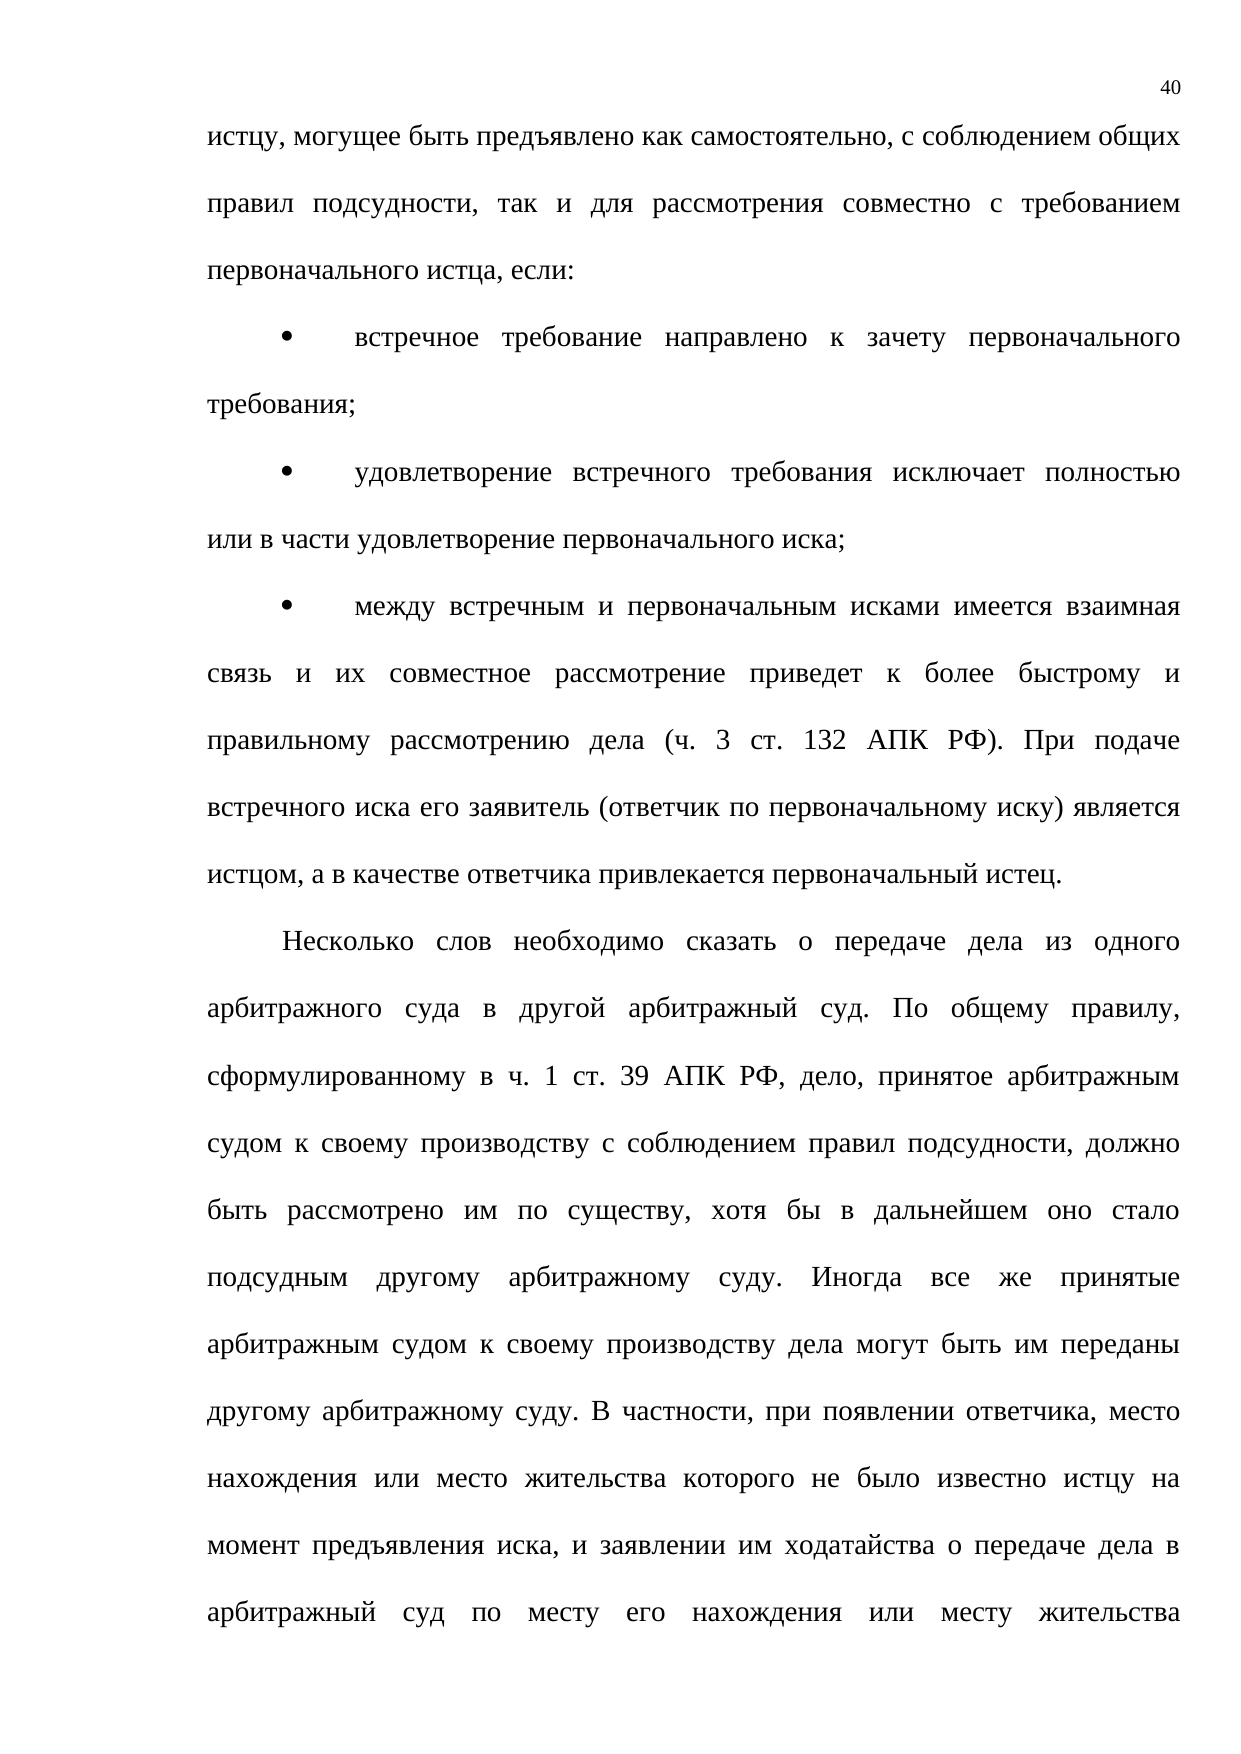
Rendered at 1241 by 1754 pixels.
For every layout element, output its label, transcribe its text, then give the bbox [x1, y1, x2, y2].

list удовлетворение встречного требования исключает полностью или в части удовлетворение первоначального иска; [207, 454, 1181, 554]
list между встречным и первоначальным исками имеется взаимная связь и их совместное рассмотрение приведет к более быстрому и правильному рассмотрению дела (ч. 3 ст. 132 АПК РФ). При подаче встречного иска его заявитель (ответчик по первоначальному иску) является истцом, а в качестве ответчика привлекается первоначальный истец. [207, 588, 1181, 890]
list встречное требование направлено к зачету первоначального требования; [207, 319, 1181, 420]
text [207, 923, 1181, 1628]
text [207, 118, 1181, 286]
